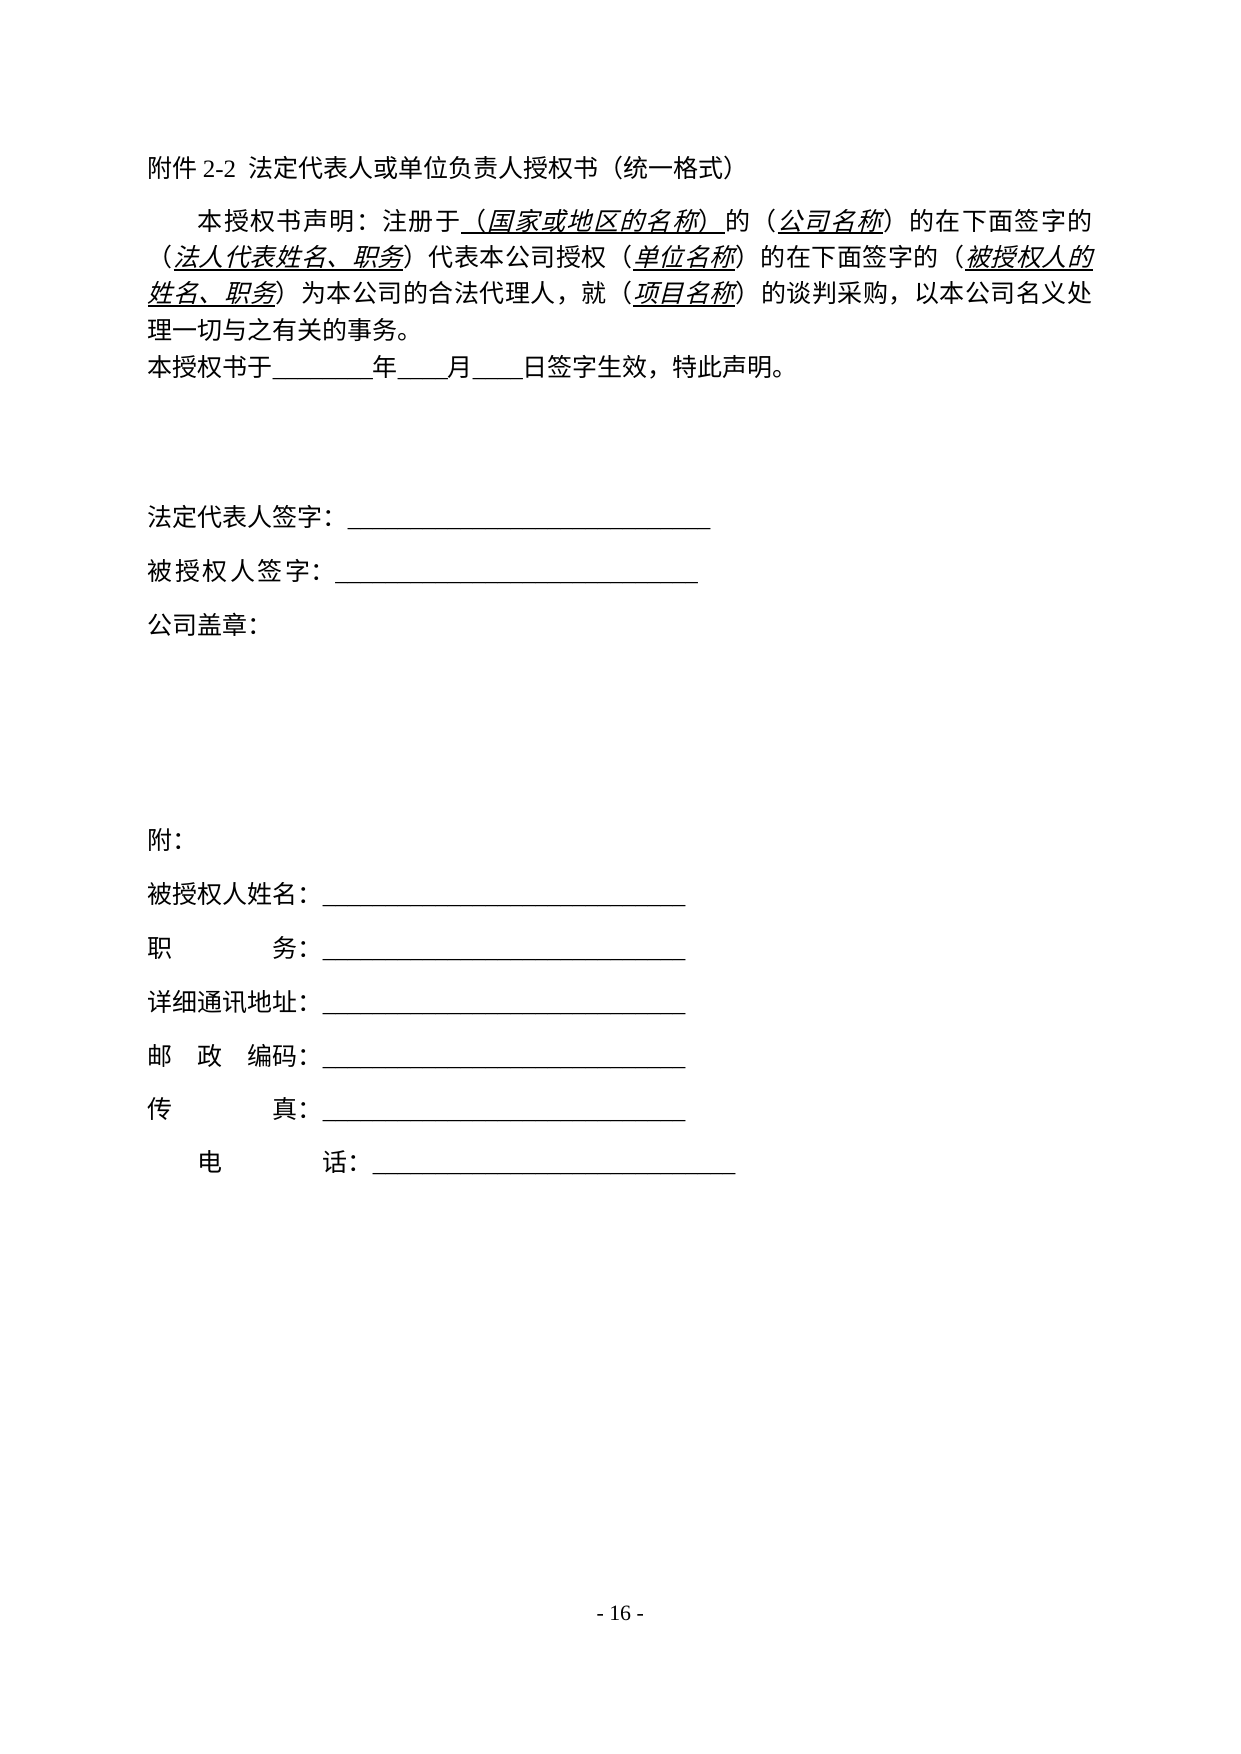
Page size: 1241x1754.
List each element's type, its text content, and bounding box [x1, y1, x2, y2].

text 附： [148, 819, 1092, 857]
text 本授权书声明：注册于（国家或地区的名称）的（公司名称）的在下面签字的（法人代表姓名、职务）代表本公司授权（单位名称）的在下面签字的（被授权人的姓名、职务）为本公司的合法代理人，就（项目名称）的谈判采购，以本公司名义处理一切与之有关的事务。 [148, 201, 1092, 346]
text 传 真：_____________________________ [148, 1089, 1092, 1126]
subtitle 电 话：_____________________________ [148, 1143, 1092, 1179]
text 详细通讯地址：_____________________________ [148, 981, 1092, 1019]
text 被授权人姓名：_____________________________ [148, 873, 1092, 911]
text 公司盖章： [148, 604, 1092, 642]
text 邮 政 编码：_____________________________ [148, 1035, 1092, 1072]
text 本授权书于________年____月____日签字生效，特此声明。 法定代表人签字：_____________________________ [148, 346, 1092, 534]
text 被授权人签字：_____________________________ [148, 550, 1092, 588]
text 职 务：_____________________________ [148, 927, 1092, 965]
text 附件2-2 法定代表人或单位负责人授权书（统一格式） [148, 148, 1092, 185]
